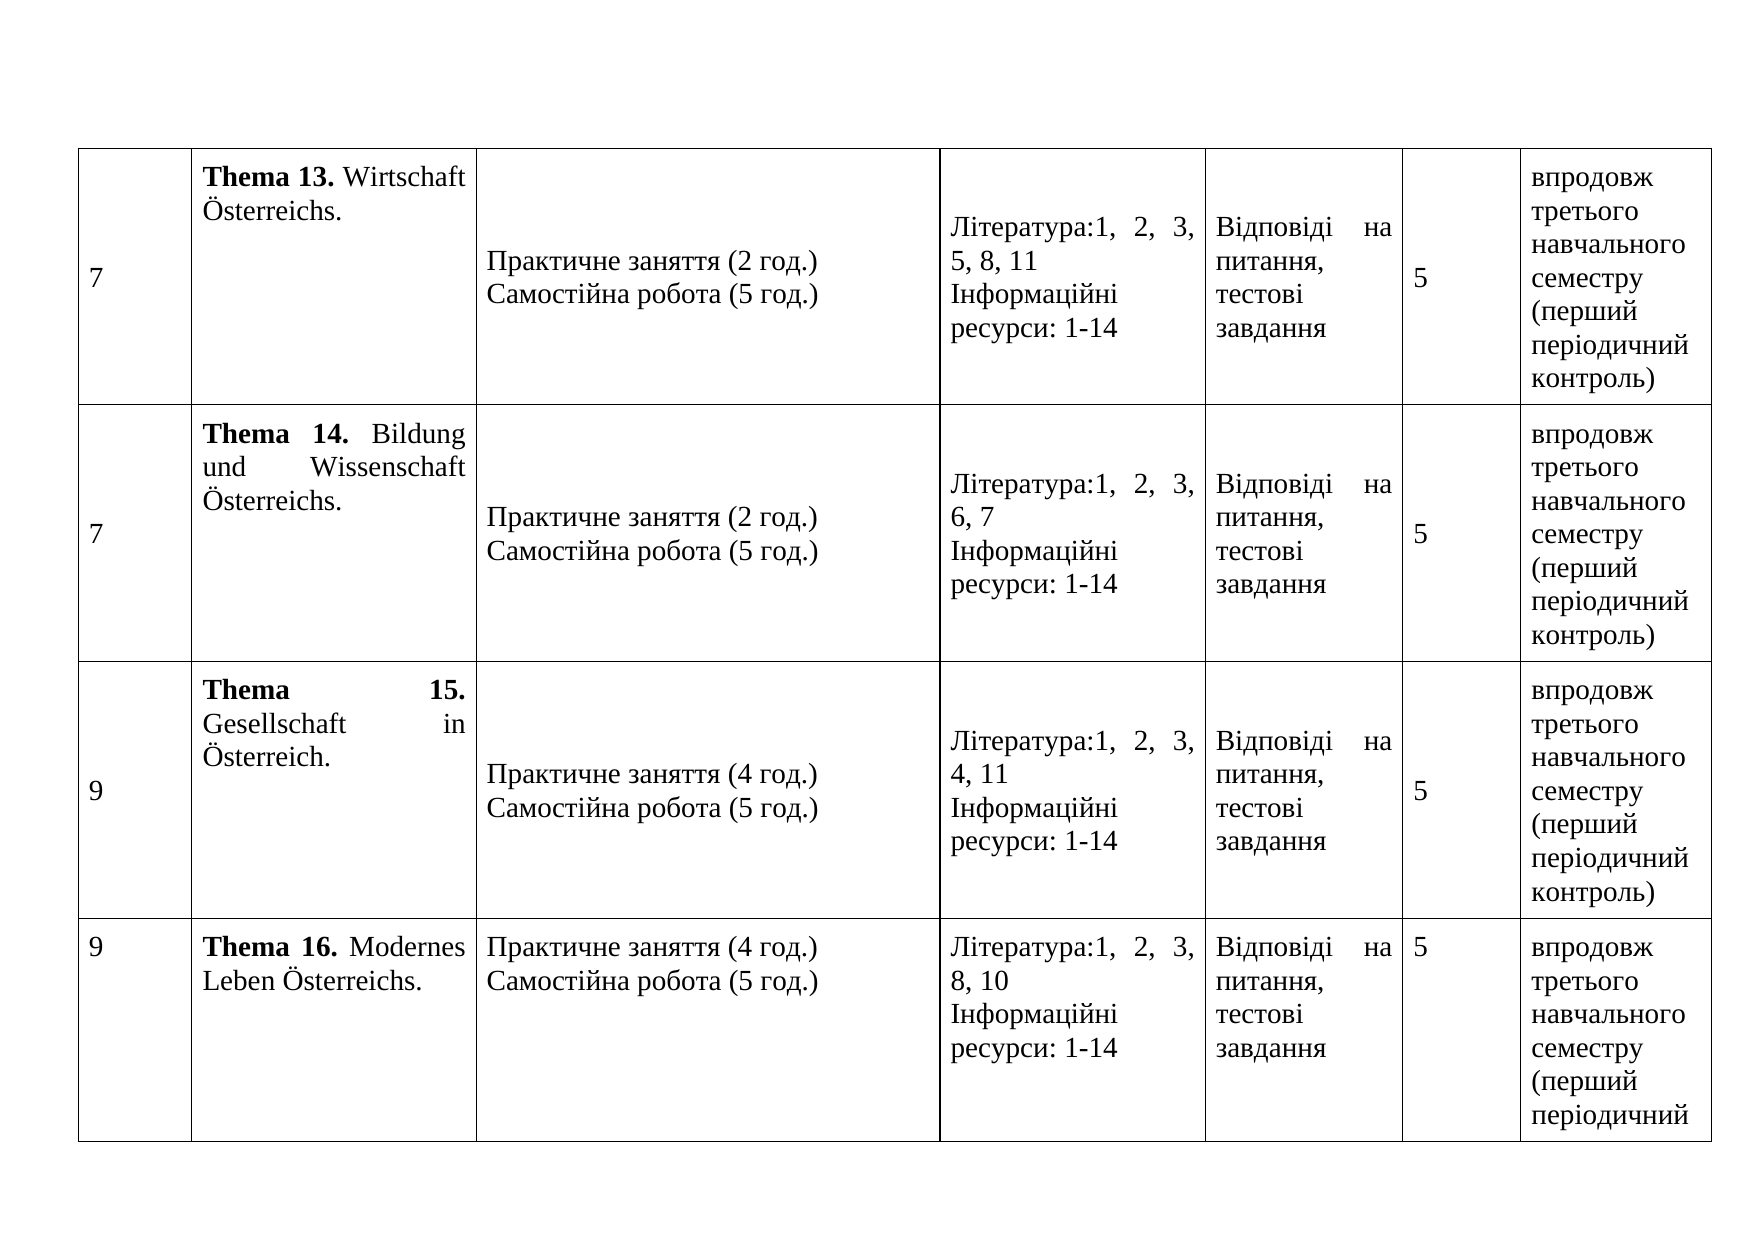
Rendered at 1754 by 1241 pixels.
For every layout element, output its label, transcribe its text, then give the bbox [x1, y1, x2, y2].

table_cell Відповіді на питання, тестові завдання [1206, 405, 1402, 661]
table_cell Література:1, 2, 3, 4, 11 Інформаційні ресурси: 1-14 [941, 662, 1205, 918]
table_cell 7 [79, 149, 191, 404]
table_cell Практичне заняття (2 год.) Самостійна робота (5 год.) [477, 149, 939, 404]
table_cell 9 [79, 919, 191, 1141]
table_cell 5 [1403, 919, 1520, 1141]
table_cell Thema 14. Bildung und Wissenschaft Österreichs. [192, 405, 476, 661]
table_cell Практичне заняття (2 год.) Самостійна робота (5 год.) [477, 405, 939, 661]
table_cell впродовж третього навчального семестру (перший періодичний контроль) [1521, 662, 1711, 918]
table_cell 5 [1403, 149, 1520, 404]
table_cell 5 [1403, 662, 1520, 918]
table_cell Література:1, 2, 3, 5, 8, 11 Інформаційні ресурси: 1-14 [941, 149, 1205, 404]
table_cell 9 [79, 662, 191, 918]
table_cell Відповіді на питання, тестові завдання [1206, 149, 1402, 404]
table_cell Практичне заняття (4 год.) Самостійна робота (5 год.) [477, 662, 939, 918]
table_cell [1521, 149, 1711, 404]
table_cell Thema 15. Gesellschaft in Österreich. [192, 662, 476, 918]
table_cell Thema 13. Wirtschaft Österreichs. [192, 149, 476, 404]
table_cell Відповіді на питання, тестові завдання [1206, 662, 1402, 918]
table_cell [941, 919, 1205, 1141]
table_cell 5 [1403, 405, 1520, 661]
table_cell 7 [79, 405, 191, 661]
table_cell впродовж третього навчального семестру (перший періодичний контроль) [1521, 405, 1711, 661]
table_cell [1206, 919, 1402, 1141]
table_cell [192, 919, 476, 1141]
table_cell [1521, 919, 1711, 1141]
table_cell Література:1, 2, 3, 6, 7 Інформаційні ресурси: 1-14 [941, 405, 1205, 661]
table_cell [477, 919, 939, 1141]
